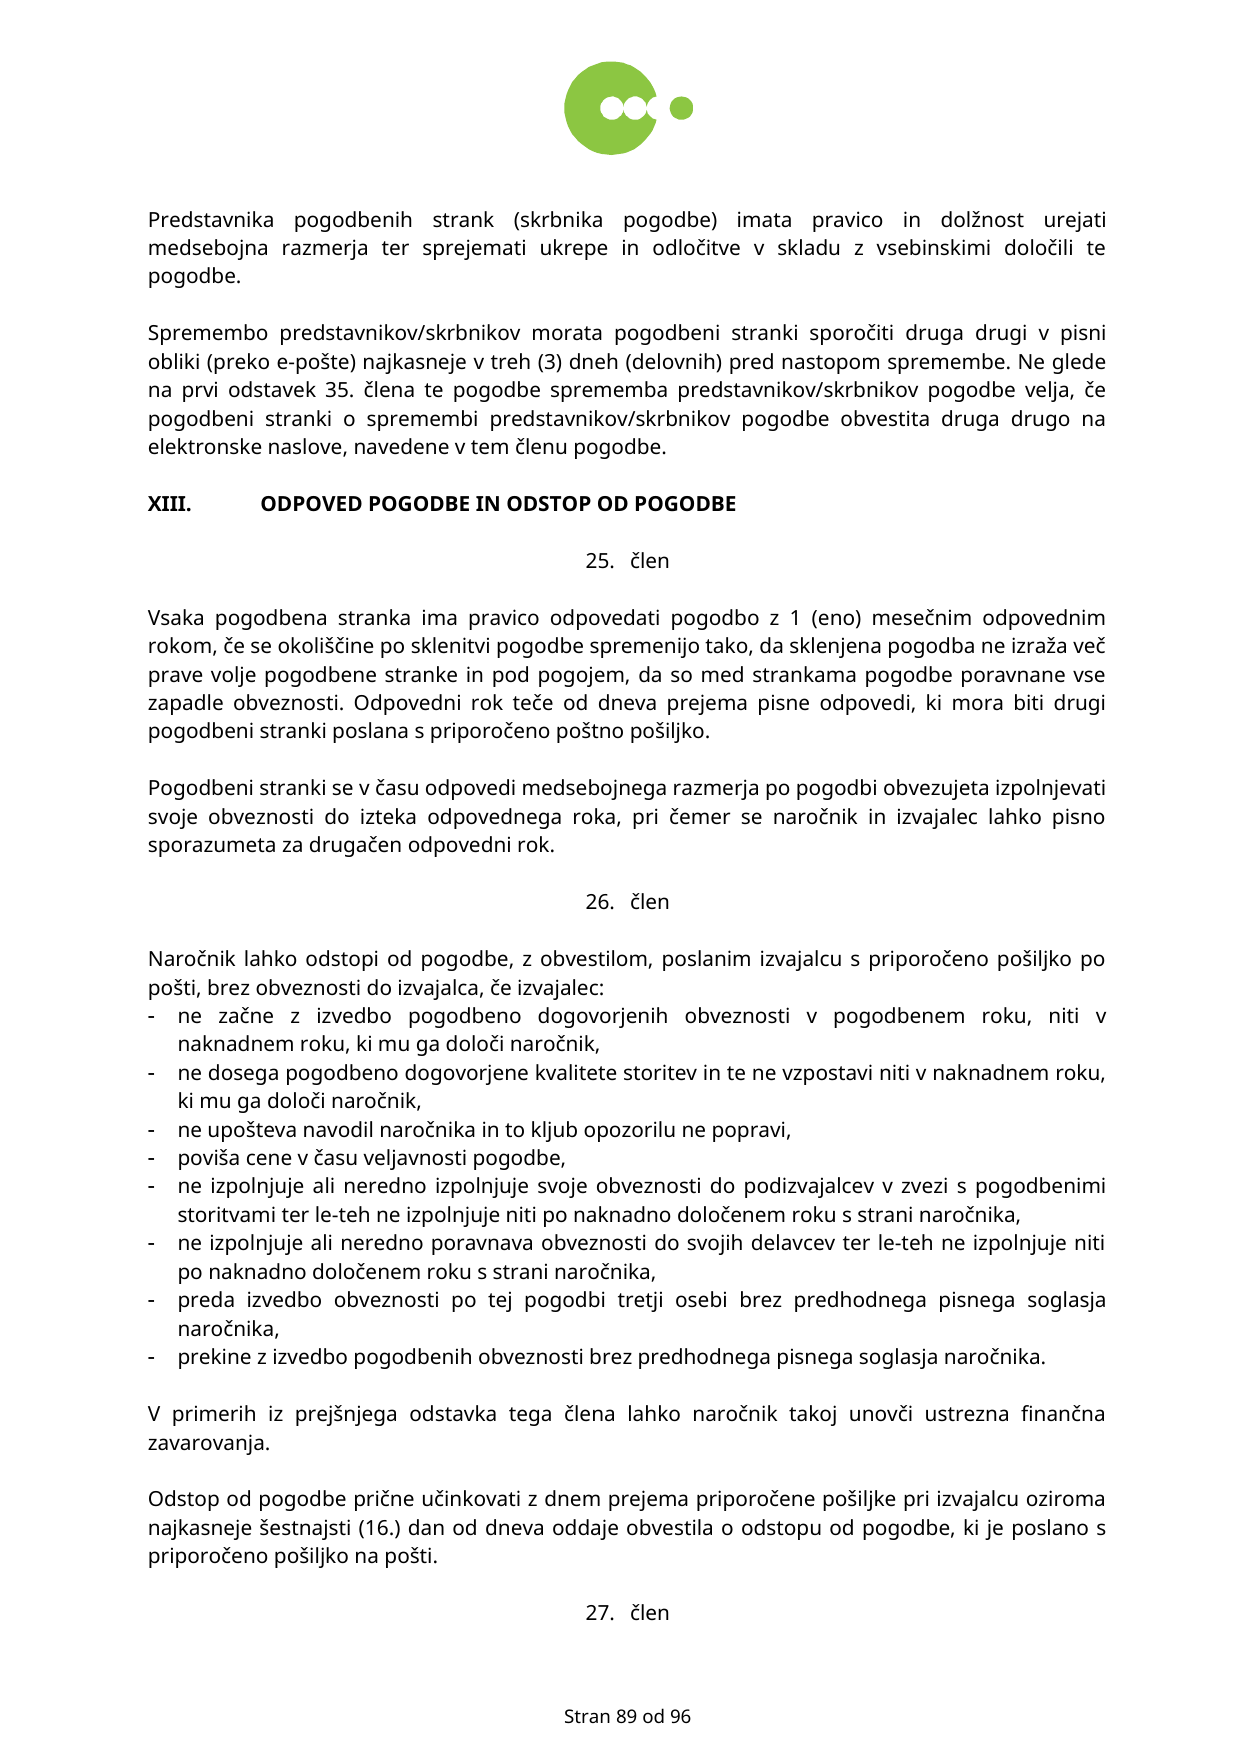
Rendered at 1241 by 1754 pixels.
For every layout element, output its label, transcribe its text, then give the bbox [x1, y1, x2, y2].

list člen [148, 546, 1107, 574]
text V primerih iz prejšnjega odstavka tega člena lahko naročnik takoj unovči ustrezna finančna zavarovanja. [148, 1399, 1107, 1456]
text Pogodbeni stranki se v času odpovedi medsebojnega razmerja po pogodbi obvezujeta izpolnjevati svoje obveznosti do izteka odpovednega roka, pri čemer se naročnik in izvajalec lahko pisno sporazumeta za drugačen odpovedni rok. [148, 773, 1107, 859]
list ODPOVED POGODBE IN ODSTOP OD POGODBE [148, 489, 1107, 518]
list ne dosega pogodbeno dogovorjene kvalitete storitev in te ne vzpostavi niti v naknadnem roku, ki mu ga določi naročnik, [148, 1058, 1107, 1115]
text Spremembo predstavnikov/skrbnikov morata pogodbeni stranki sporočiti druga drugi v pisni obliki (preko e-pošte) najkasneje v treh (3) dneh (delovnih) pred nastopom spremembe. Ne glede na prvi odstavek 35. člena te pogodbe sprememba predstavnikov/skrbnikov pogodbe velja, če pogodbeni stranki o spremembi predstavnikov/skrbnikov pogodbe obvestita druga drugo na elektronske naslove, navedene v tem členu pogodbe. [148, 318, 1107, 461]
list člen [148, 887, 1107, 916]
list člen [148, 1598, 1107, 1627]
list ne izpolnjuje ali neredno izpolnjuje svoje obveznosti do podizvajalcev v zvezi s pogodbenimi storitvami ter le-teh ne izpolnjuje niti po naknadno določenem roku s strani naročnika, [148, 1172, 1107, 1228]
text Odstop od pogodbe prične učinkovati z dnem prejema priporočene pošiljke pri izvajalcu oziroma najkasneje šestnajsti (16.) dan od dneva oddaje obvestila o odstopu od pogodbe, ki je poslano s priporočeno pošiljko na pošti. [148, 1484, 1107, 1570]
list ne upošteva navodil naročnika in to kljub opozorilu ne popravi, [148, 1115, 1107, 1143]
text Predstavnika pogodbenih strank (skrbnika pogodbe) imata pravico in dolžnost urejati medsebojna razmerja ter sprejemati ukrepe in odločitve v skladu z vsebinskimi določili te pogodbe. [148, 205, 1107, 290]
list ne začne z izvedbo pogodbeno dogovorjenih obveznosti v pogodbenem roku, niti v naknadnem roku, ki mu ga določi naročnik, [148, 1001, 1107, 1058]
list prekine z izvedbo pogodbenih obveznosti brez predhodnega pisnega soglasja naročnika. [148, 1342, 1107, 1371]
list preda izvedbo obveznosti po tej pogodbi tretji osebi brez predhodnega pisnega soglasja naročnika, [148, 1285, 1107, 1342]
list ne izpolnjuje ali neredno poravnava obveznosti do svojih delavcev ter le-teh ne izpolnjuje niti po naknadno določenem roku s strani naročnika, [148, 1228, 1107, 1285]
text Naročnik lahko odstopi od pogodbe, z obvestilom, poslanim izvajalcu s priporočeno pošiljko po pošti, brez obveznosti do izvajalca, če izvajalec: [148, 944, 1107, 1001]
list poviša cene v času veljavnosti pogodbe, [148, 1143, 1107, 1172]
text Vsaka pogodbena stranka ima pravico odpovedati pogodbo z 1 (eno) mesečnim odpovednim rokom, če se okoliščine po sklenitvi pogodbe spremenijo tako, da sklenjena pogodba ne izraža več prave volje pogodbene stranke in pod pogojem, da so med strankama pogodbe poravnane vse zapadle obveznosti. Odpovedni rok teče od dneva prejema pisne odpovedi, ki mora biti drugi pogodbeni stranki poslana s priporočeno poštno pošiljko. [148, 603, 1107, 745]
